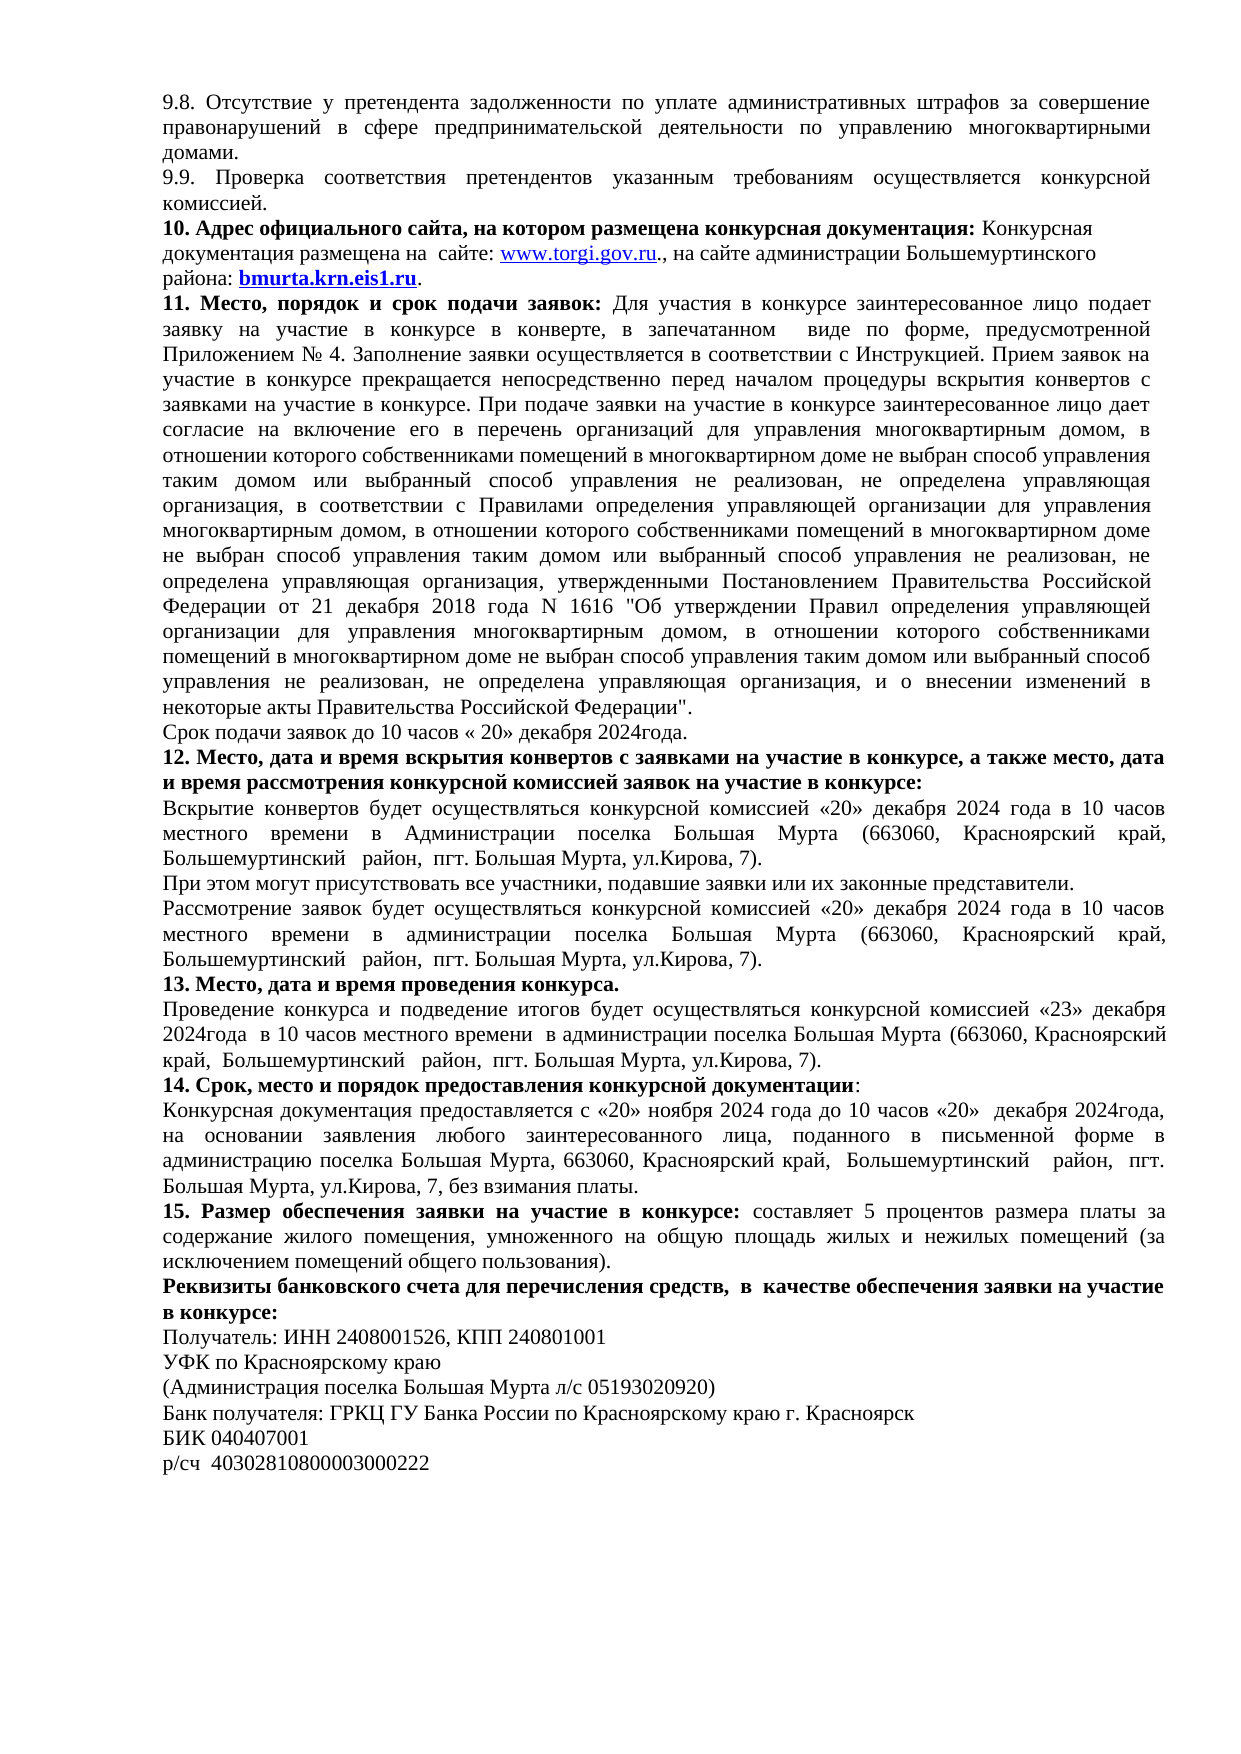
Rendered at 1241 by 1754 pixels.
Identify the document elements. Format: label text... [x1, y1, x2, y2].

text (Администрация поселка Большая Мурта л/с 05193020920) [162, 1374, 1167, 1399]
text Рассмотрение заявок будет осуществляться конкурсной комиссией «20» декабря 2024 года в 10 часов местного времени в администрации поселка Большая Мурта (663060, Красноярский край, Большемуртинский район, пгт. Большая Мурта, ул.Кирова, 7). [162, 895, 1167, 971]
text Получатель: ИНН 2408001526, КПП 240801001 [162, 1324, 1167, 1349]
text 11. Место, порядок и срок подачи заявок: Для участия в конкурсе заинтересованное лицо подает заявку на участие в конкурсе в конверте, в запечатанном виде по форме, предусмотренной Приложением № 4. Заполнение заявки осуществляется в соответствии с Инструкцией. Прием заявок на участие в конкурсе прекращается непосредственно перед началом процедуры вскрытия конвертов с заявками на участие в конкурсе. При подаче заявки на участие в конкурсе заинтересованное лицо дает согласие на включение его в перечень организаций для управления многоквартирным домом, в отношении которого собственниками помещений в многоквартирном доме не выбран способ управления таким домом или выбранный способ управления не реализован, не определена управляющая организация, в соответствии с Правилами определения управляющей организации для управления многоквартирным домом, в отношении которого собственниками помещений в многоквартирном доме не выбран способ управления таким домом или выбранный способ управления не реализован, не определена управляющая организация, утвержденными Постановлением Правительства Российской Федерации от 21 декабря 2018 года N 1616 "Об утверждении Правил определения управляющей организации для управления многоквартирным домом, в отношении которого собственниками помещений в многоквартирном доме не выбран способ управления таким домом или выбранный способ управления не реализован, не определена управляющая организация, и о внесении изменений в некоторые акты Правительства Российской Федерации". [162, 290, 1152, 719]
text 14. Срок, место и порядок предоставления конкурсной документации: [162, 1072, 1167, 1097]
text 9.9. Проверка соответствия претендентов указанным требованиям осуществляется конкурсной комиссией. [162, 164, 1152, 215]
text Банк получателя: ГРКЦ ГУ Банка России по Красноярскому краю г. Красноярск [162, 1399, 1167, 1425]
text Вскрытие конвертов будет осуществляться конкурсной комиссией «20» декабря 2024 года в 10 часов местного времени в Администрации поселка Большая Мурта (663060, Красноярский край, Большемуртинский район, пгт. Большая Мурта, ул.Кирова, 7). [162, 794, 1167, 870]
text УФК по Красноярскому краю [162, 1349, 1167, 1374]
text Проведение конкурса и подведение итогов будет осуществляться конкурсной комиссией «23» декабря 2024года в 10 часов местного времени в администрации поселка Большая Мурта (663060, Красноярский край, Большемуртинский район, пгт. Большая Мурта, ул.Кирова, 7). [162, 996, 1167, 1072]
text 13. Место, дата и время проведения конкурса. [162, 971, 1167, 996]
text 10. Адрес официального сайта, на котором размещена конкурсная документация: Конкурсная документация размещена на сайте: www.torgi.gov.ru., на сайте администрации Большемуртинского района: bmurta.krn.eis1.ru. [162, 215, 1152, 290]
text Срок подачи заявок до 10 часов « 20» декабря 2024года. [162, 719, 1152, 744]
text 15. Размер обеспечения заявки на участие в конкурсе: составляет 5 процентов размера платы за содержание жилого помещения, умноженного на общую площадь жилых и нежилых помещений (за исключением помещений общего пользования). [162, 1198, 1167, 1273]
text Реквизиты банковского счета для перечисления средств, в качестве обеспечения заявки на участие в конкурсе: [162, 1273, 1167, 1324]
text 12. Место, дата и время вскрытия конвертов с заявками на участие в конкурсе, а также место, дата и время рассмотрения конкурсной комиссией заявок на участие в конкурсе: [162, 744, 1167, 794]
text БИК 040407001 [162, 1425, 1167, 1450]
text р/сч 40302810800003000222 [162, 1450, 1167, 1475]
text При этом могут присутствовать все участники, подавшие заявки или их законные представители. [162, 870, 1167, 895]
text Конкурсная документация предоставляется с «20» ноября 2024 года до 10 часов «20» декабря 2024года, на основании заявления любого заинтересованного лица, поданного в письменной форме в администрацию поселка Большая Мурта, 663060, Красноярский край, Большемуртинский район, пгт. Большая Мурта, ул.Кирова, 7, без взимания платы. [162, 1097, 1167, 1198]
text 9.8. Отсутствие у претендента задолженности по уплате административных штрафов за совершение правонарушений в сфере предпринимательской деятельности по управлению многоквартирными домами. [162, 89, 1152, 164]
